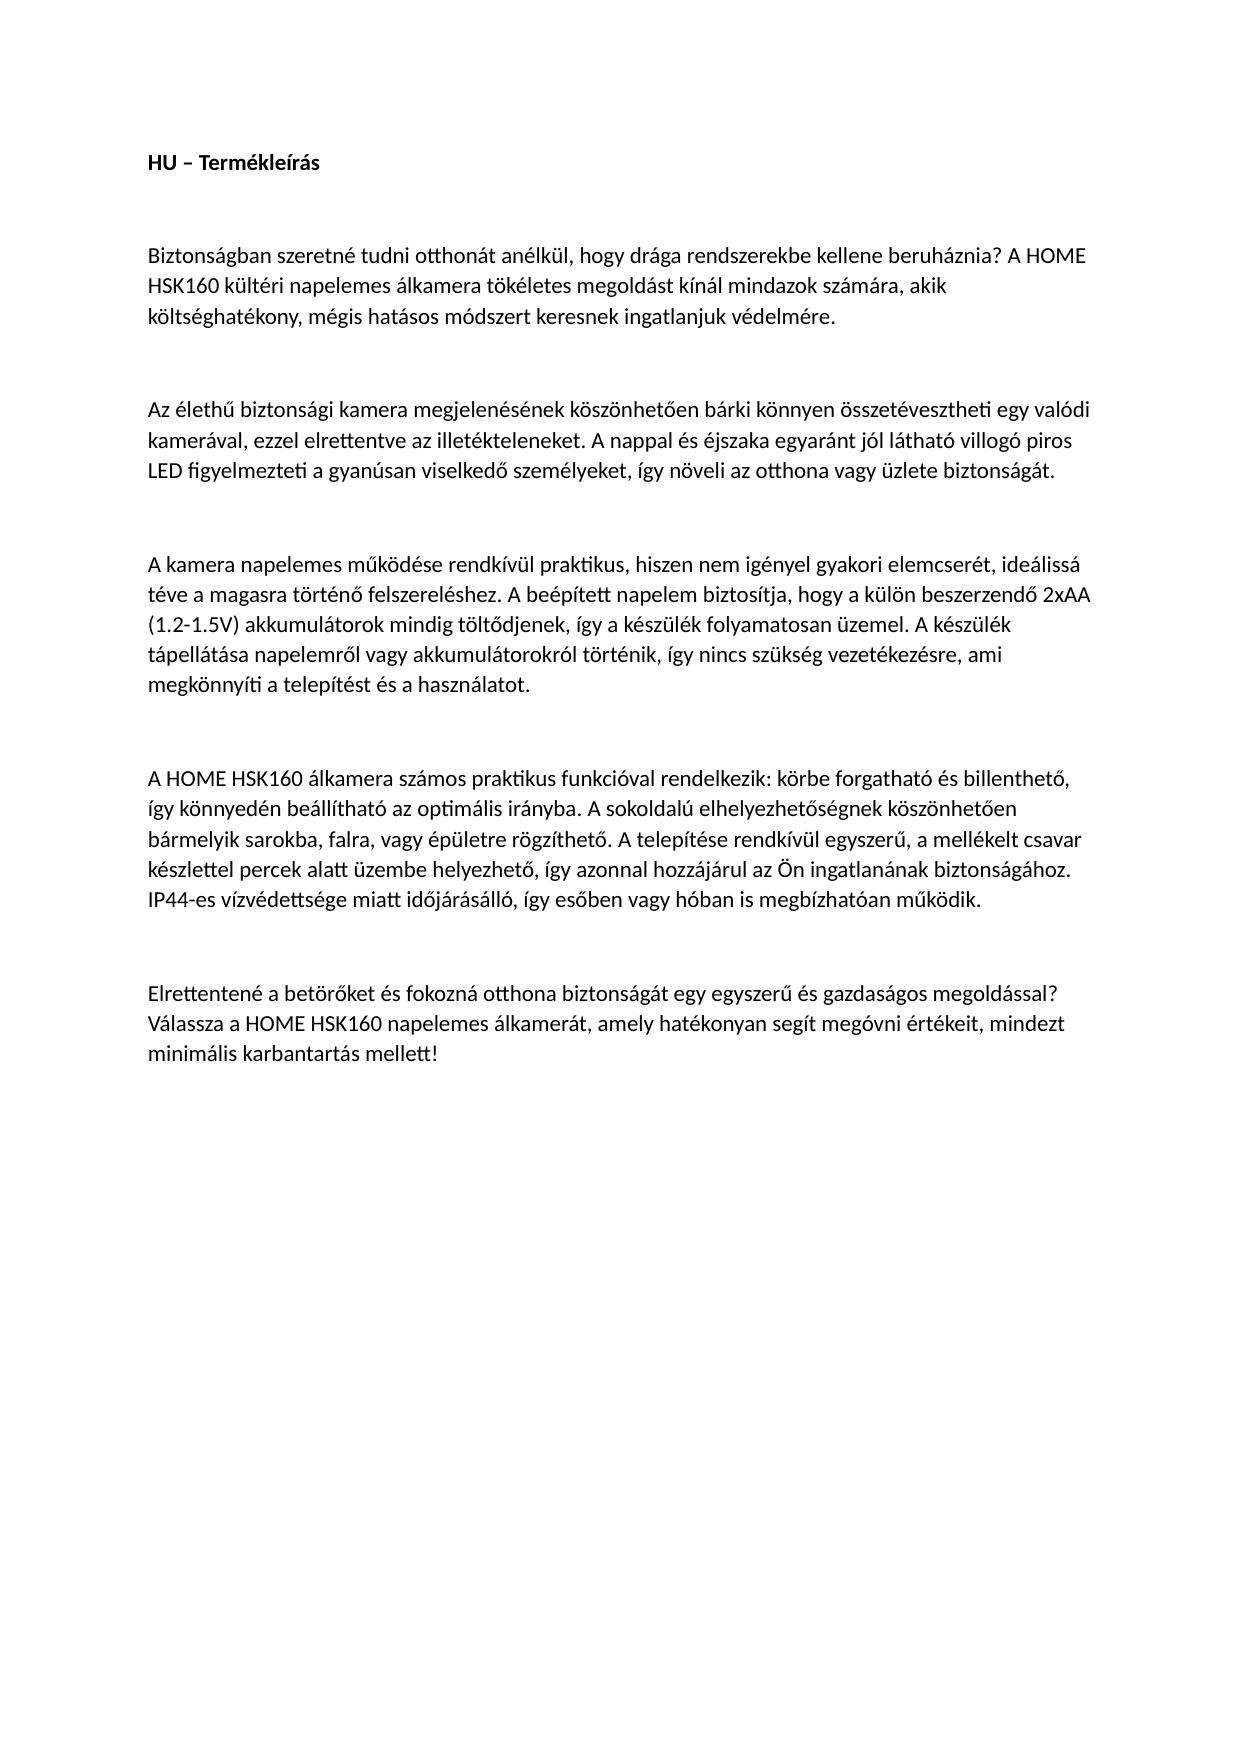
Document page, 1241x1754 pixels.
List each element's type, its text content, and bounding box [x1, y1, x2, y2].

text HU – Termékleírás [148, 148, 1093, 176]
text A HOME HSK160 álkamera számos praktikus funkcióval rendelkezik: körbe forgatható és billenthető, így könnyedén beállítható az optimális irányba. A sokoldalú elhelyezhetőségnek köszönhetően bármelyik sarokba, falra, vagy épületre rögzíthető. A telepítése rendkívül egyszerű, a mellékelt csavar készlettel percek alatt üzembe helyezhető, így azonnal hozzájárul az Ön ingatlanának biztonságához. IP44-es vízvédettsége miatt időjárásálló, így esőben vagy hóban is megbízhatóan működik. [148, 764, 1093, 913]
text A kamera napelemes működése rendkívül praktikus, hiszen nem igényel gyakori elemcserét, ideálissá téve a magasra történő felszereléshez. A beépített napelem biztosítja, hogy a külön beszerzendő 2xAA (1.2-1.5V) akkumulátorok mindig töltődjenek, így a készülék folyamatosan üzemel. A készülék tápellátása napelemről vagy akkumulátorokról történik, így nincs szükség vezetékezésre, ami megkönnyíti a telepítést és a használatot. [148, 550, 1093, 698]
text Biztonságban szeretné tudni otthonát anélkül, hogy drága rendszerekbe kellene beruháznia? A HOME HSK160 kültéri napelemes álkamera tökéletes megoldást kínál mindazok számára, akik költséghatékony, mégis hatásos módszert keresnek ingatlanjuk védelmére. [148, 241, 1093, 330]
text Az élethű biztonsági kamera megjelenésének köszönhetően bárki könnyen összetévesztheti egy valódi kamerával, ezzel elrettentve az illetékteleneket. A nappal és éjszaka egyaránt jól látható villogó piros LED figyelmezteti a gyanúsan viselkedő személyeket, így növeli az otthona vagy üzlete biztonságát. [148, 396, 1093, 484]
text Elrettentené a betörőket és fokozná otthona biztonságát egy egyszerű és gazdaságos megoldással? Válassza a HOME HSK160 napelemes álkamerát, amely hatékonyan segít megóvni értékeit, mindezt minimális karbantartás mellett! [148, 979, 1093, 1067]
